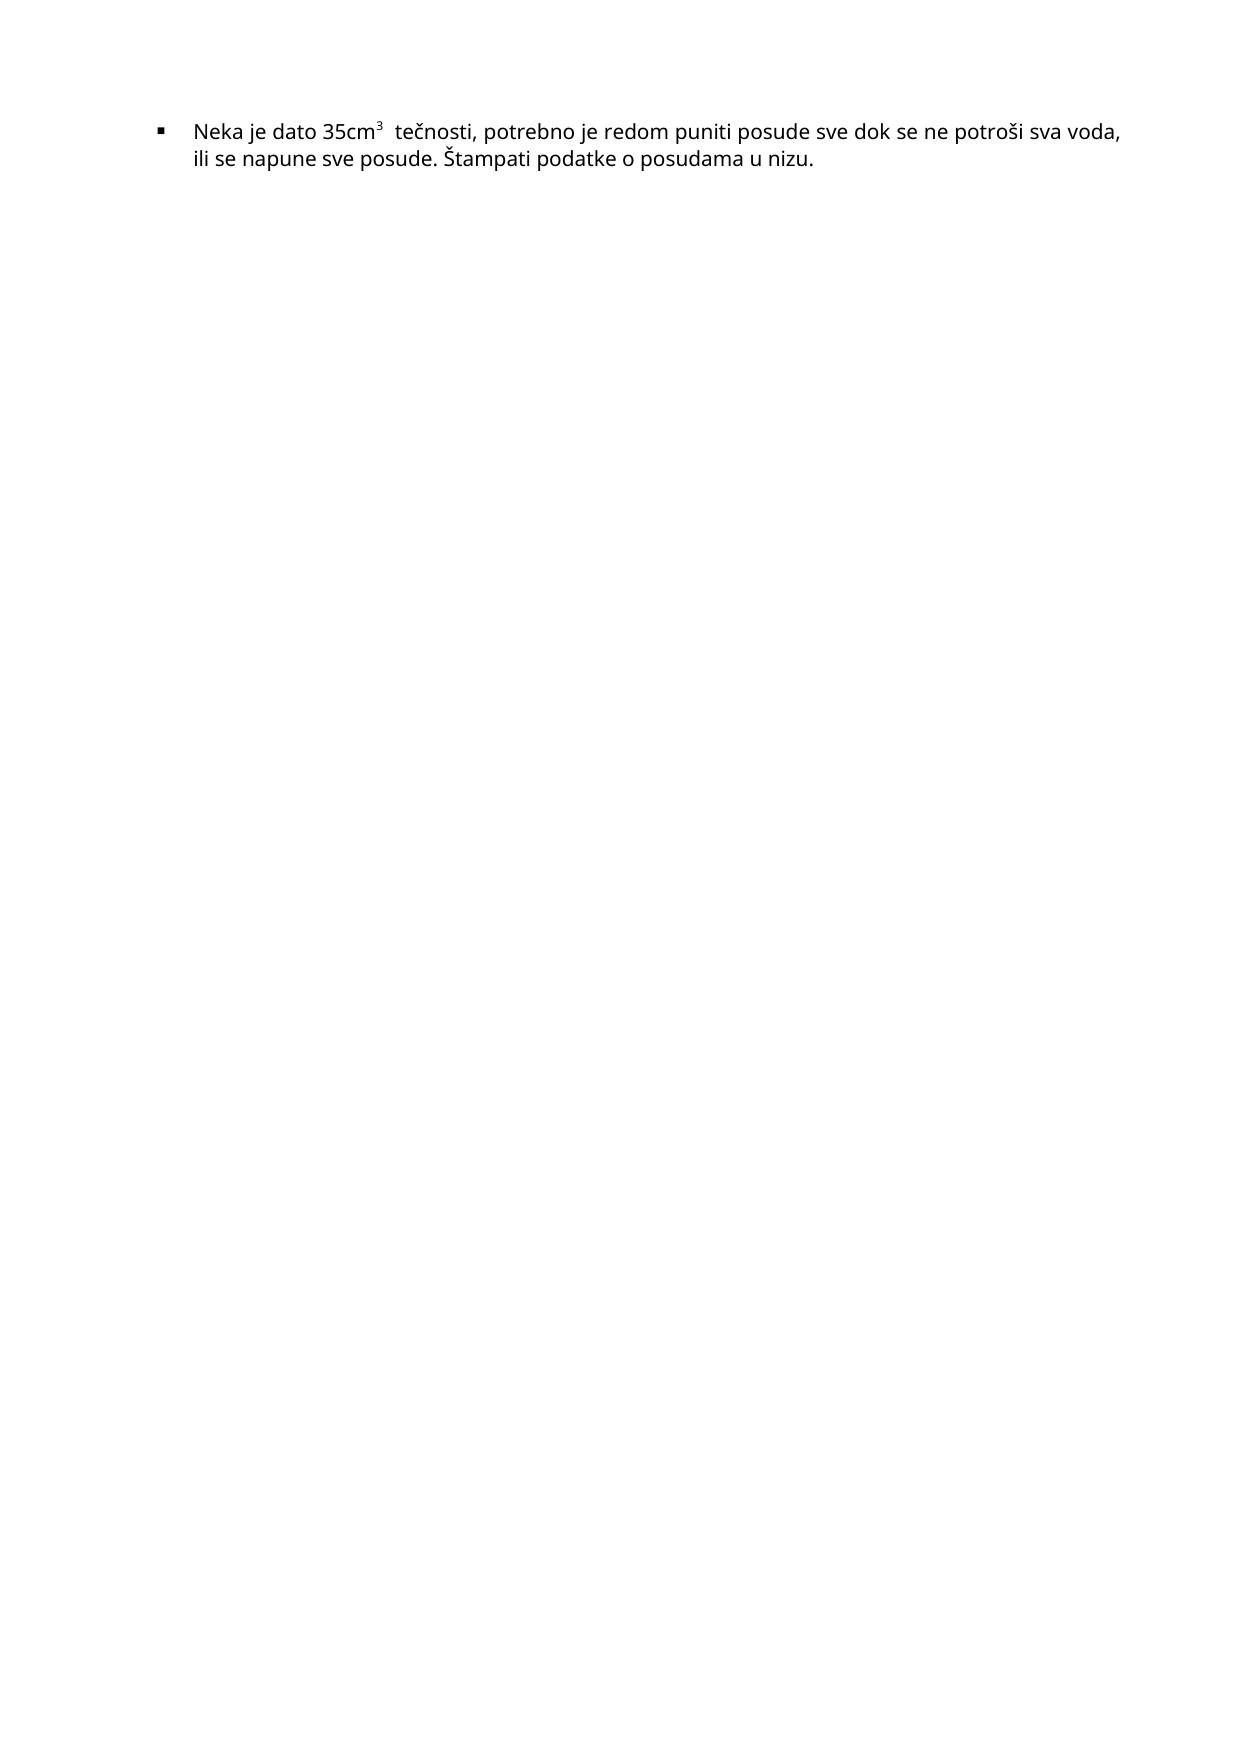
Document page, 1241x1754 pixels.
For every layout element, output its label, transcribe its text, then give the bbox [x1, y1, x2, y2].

list Neka je dato 35cm3 tečnosti, potrebno je redom puniti posude sve dok se ne potroši sva voda, ili se napune sve posude. Štampati podatke o posudama u nizu. [156, 118, 1122, 172]
